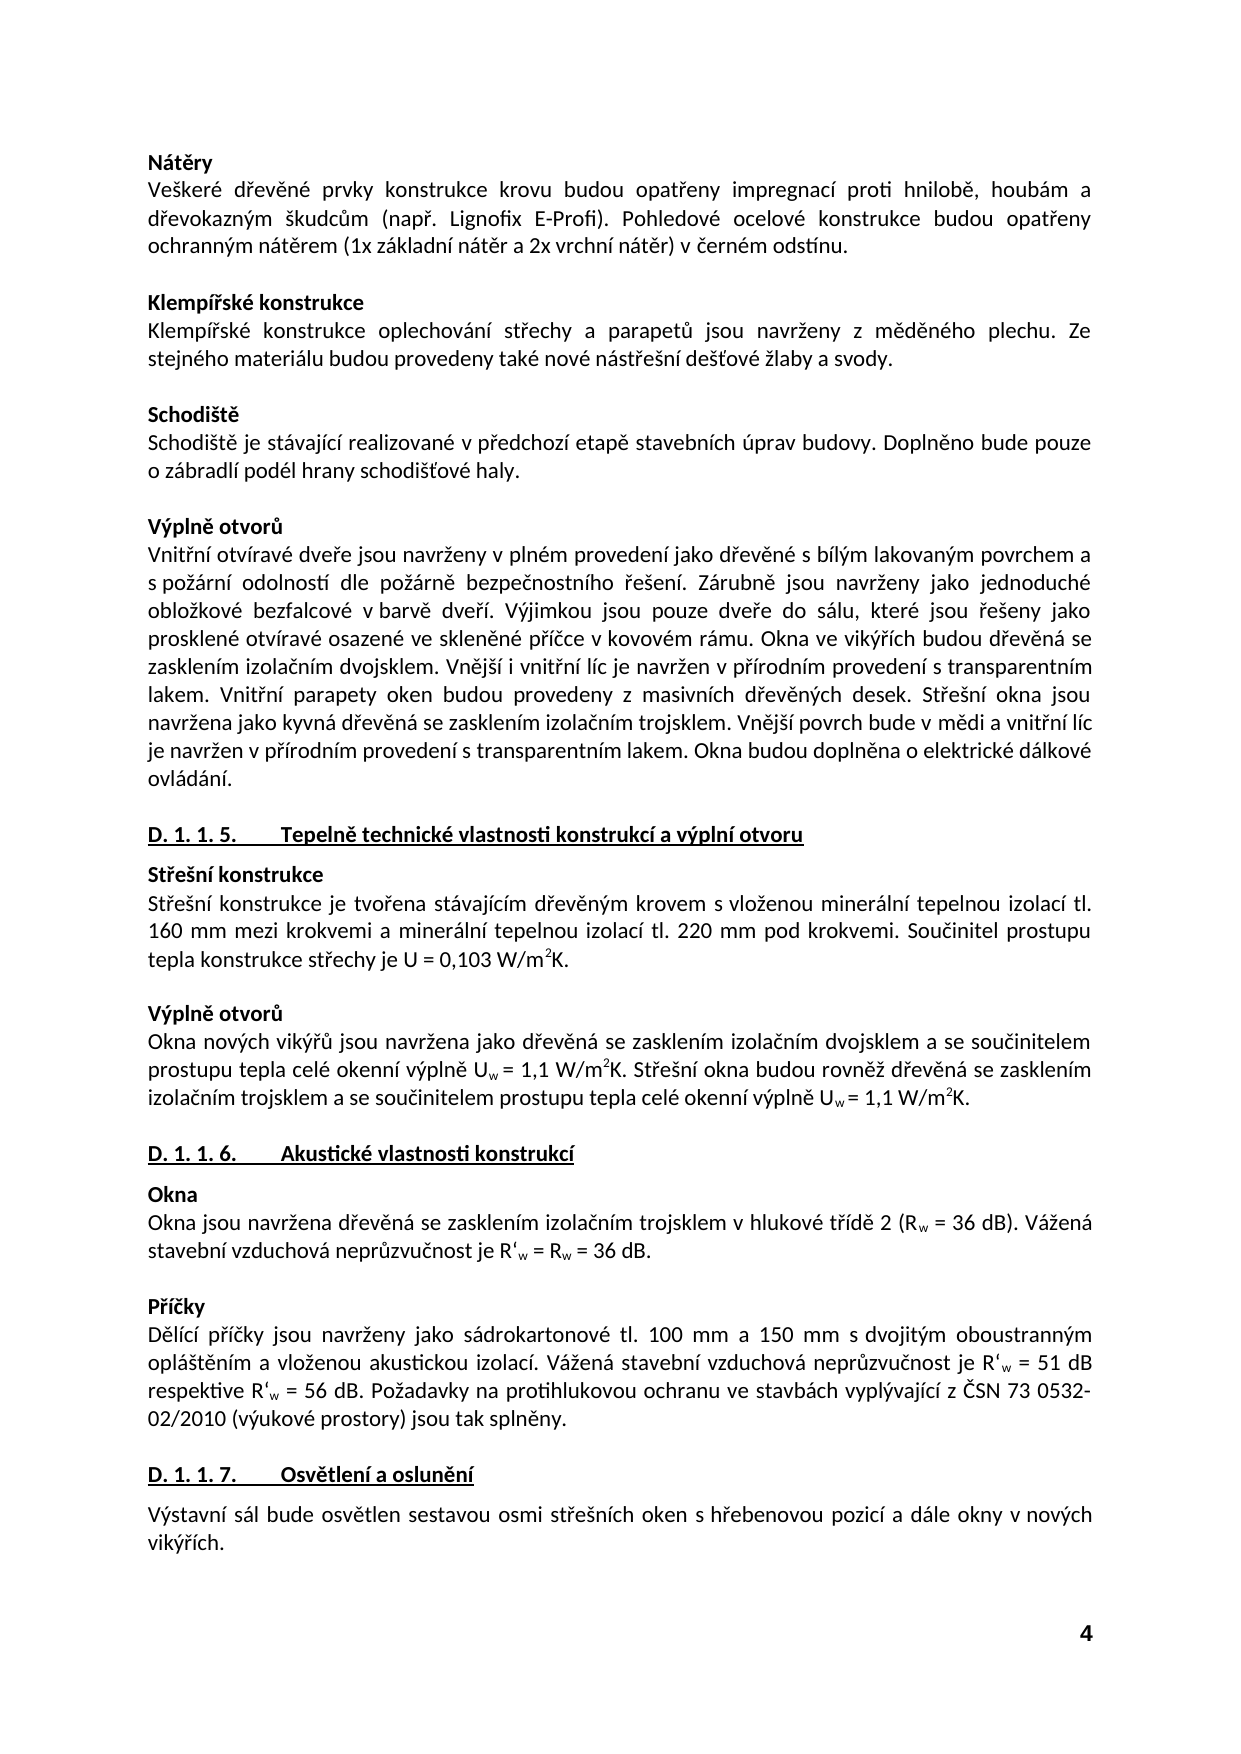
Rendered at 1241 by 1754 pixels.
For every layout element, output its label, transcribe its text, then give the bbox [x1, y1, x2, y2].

text Výstavní sál bude osvětlen sestavou osmi střešních oken s hřebenovou pozicí a dále okny v nových vikýřích. [148, 1500, 1093, 1556]
text Vnitřní otvíravé dveře jsou navrženy v plném provedení jako dřevěné s bílým lakovaným povrchem a s požární odolností dle požárně bezpečnostního řešení. Zárubně jsou navrženy jako jednoduché obložkové bezfalcové v barvě dveří. Výjimkou jsou pouze dveře do sálu, které jsou řešeny jako prosklené otvíravé osazené ve skleněné příčce v kovovém rámu. Okna ve vikýřích budou dřevěná se zasklením izolačním dvojsklem. Vnější i vnitřní líc je navržen v přírodním provedení s transparentním lakem. Vnitřní parapety oken budou provedeny z masivních dřevěných desek. Střešní okna jsou navržena jako kyvná dřevěná se zasklením izolačním trojsklem. Vnější povrch bude v mědi a vnitřní líc je navržen v přírodním provedení s transparentním lakem. Okna budou doplněna o elektrické dálkové ovládání. [148, 540, 1093, 792]
text Výplně otvorů [148, 999, 1093, 1027]
text Střešní konstrukce je tvořena stávajícím dřevěným krovem s vloženou minerální tepelnou izolací tl. 160 mm mezi krokvemi a minerální tepelnou izolací tl. 220 mm pod krokvemi. Součinitel prostupu tepla konstrukce střechy je U = 0,103 W/m2K. [148, 889, 1093, 973]
text D. 1. 1. 5. Tepelně technické vlastnosti konstrukcí a výplní otvoru [148, 820, 1093, 848]
text Klempířské konstrukce [148, 288, 1093, 316]
text Schodiště je stávající realizované v předchozí etapě stavebních úprav budovy. Doplněno bude pouze o zábradlí podél hrany schodišťové haly. [148, 428, 1093, 484]
text Střešní konstrukce [148, 861, 1093, 889]
text Okna [148, 1180, 1093, 1208]
text Veškeré dřevěné prvky konstrukce krovu budou opatřeny impregnací proti hnilobě, houbám a dřevokazným škudcům (např. Lignofix E-Profi). Pohledové ocelové konstrukce budou opatřeny ochranným nátěrem (1x základní nátěr a 2x vrchní nátěr) v černém odstínu. [148, 176, 1093, 260]
text D. 1. 1. 6. Akustické vlastnosti konstrukcí [148, 1139, 1093, 1167]
text Schodiště [148, 400, 1093, 428]
text Okna nových vikýřů jsou navržena jako dřevěná se zasklením izolačním dvojsklem a se součinitelem prostupu tepla celé okenní výplně Uw = 1,1 W/m2K. Střešní okna budou rovněž dřevěná se zasklením izolačním trojsklem a se součinitelem prostupu tepla celé okenní výplně Uw = 1,1 W/m2K. [148, 1027, 1093, 1111]
text D. 1. 1. 7. Osvětlení a oslunění [148, 1460, 1093, 1488]
text Klempířské konstrukce oplechování střechy a parapetů jsou navrženy z měděného plechu. Ze stejného materiálu budou provedeny také nové nástřešní dešťové žlaby a svody. [148, 316, 1093, 372]
text Příčky [148, 1292, 1093, 1320]
text Okna jsou navržena dřevěná se zasklením izolačním trojsklem v hlukové třídě 2 (Rw = 36 dB). Vážená stavební vzduchová neprůzvučnost je R‘w = Rw = 36 dB. [148, 1208, 1093, 1264]
text Nátěry [148, 148, 1093, 176]
text Výplně otvorů [148, 512, 1093, 540]
text Dělící příčky jsou navrženy jako sádrokartonové tl. 100 mm a 150 mm s dvojitým oboustranným opláštěním a vloženou akustickou izolací. Vážená stavební vzduchová neprůzvučnost je R‘w = 51 dB respektive R‘w = 56 dB. Požadavky na protihlukovou ochranu ve stavbách vyplývající z ČSN 73 0532-02/2010 (výukové prostory) jsou tak splněny. [148, 1320, 1093, 1432]
